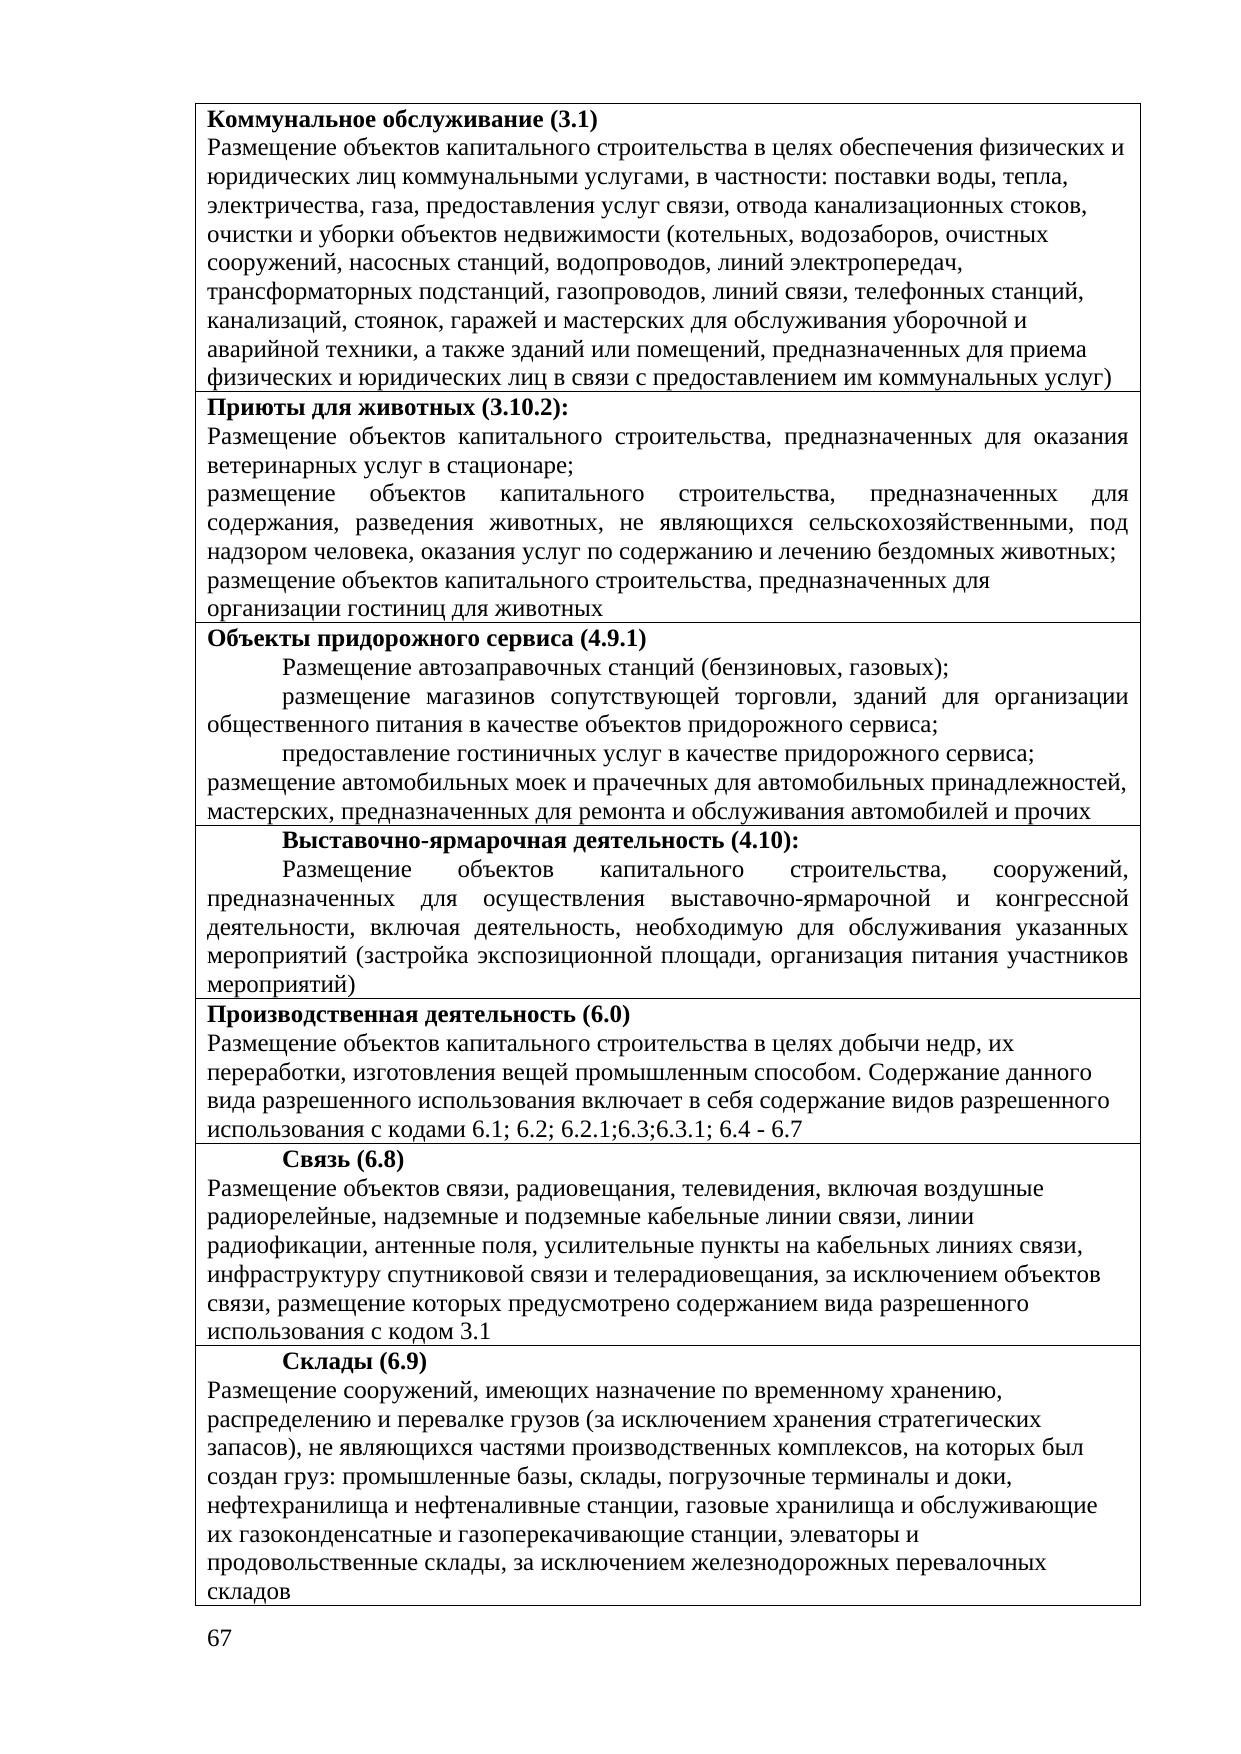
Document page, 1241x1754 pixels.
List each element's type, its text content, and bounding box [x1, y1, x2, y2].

table_cell Объекты придорожного сервиса (4.9.1) Размещение автозаправочных станций (бензиновых, газовых); размещение магазинов сопутствующей торговли, зданий для организации общественного питания в качестве объектов придорожного сервиса; предоставление гостиничных услуг в качестве придорожного сервиса; размещение автомобильных моек и прачечных для автомобильных принадлежностей, мастерских, предназначенных для ремонта и обслуживания автомобилей и прочих [196, 623, 1140, 824]
table_cell Связь (6.8) Размещение объектов связи, радиовещания, телевидения, включая воздушные радиорелейные, надземные и подземные кабельные линии связи, линии радиофикации, антенные поля, усилительные пункты на кабельных линиях связи, инфраструктуру спутниковой связи и телерадиовещания, за исключением объектов связи, размещение которых предусмотрено содержанием вида разрешенного использования с кодом 3.1 [196, 1144, 1140, 1345]
table_cell Приюты для животных (3.10.2): Размещение объектов капитального строительства, предназначенных для оказания ветеринарных услуг в стационаре; размещение объектов капитального строительства, предназначенных для содержания, разведения животных, не являющихся сельскохозяйственными, под надзором человека, оказания услуг по содержанию и лечению бездомных животных; размещение объектов капитального строительства, предназначенных для организации гостиниц для животных [196, 392, 1140, 622]
table_cell Выставочно-ярмарочная деятельность (4.10): Размещение объектов капитального строительства, сооружений, предназначенных для осуществления выставочно-ярмарочной и конгрессной деятельности, включая деятельность, необходимую для обслуживания указанных мероприятий (застройка экспозиционной площади, организация питания участников мероприятий) [196, 826, 1140, 998]
table_cell Склады (6.9) Размещение сооружений, имеющих назначение по временному хранению, распределению и перевалке грузов (за исключением хранения стратегических запасов), не являющихся частями производственных комплексов, на которых был создан груз: промышленные базы, склады, погрузочные терминалы и доки, нефтехранилища и нефтеналивные станции, газовые хранилища и обслуживающие их газоконденсатные и газоперекачивающие станции, элеваторы и продовольственные склады, за исключением железнодорожных перевалочных складов [196, 1346, 1140, 1605]
table_cell Производственная деятельность (6.0) Размещение объектов капитального строительства в целях добычи недр, их переработки, изготовления вещей промышленным способом. Содержание данного вида разрешенного использования включает в себя содержание видов разрешенного использования с кодами 6.1; 6.2; 6.2.1;6.3;6.3.1; 6.4 - 6.7 [196, 999, 1140, 1143]
table_cell Коммунальное обслуживание (3.1) Размещение объектов капитального строительства в целях обеспечения физических и юридических лиц коммунальными услугами, в частности: поставки воды, тепла, электричества, газа, предоставления услуг связи, отвода канализационных стоков, очистки и уборки объектов недвижимости (котельных, водозаборов, очистных сооружений, насосных станций, водопроводов, линий электропередач, трансформаторных подстанций, газопроводов, линий связи, телефонных станций, канализаций, стоянок, гаражей и мастерских для обслуживания уборочной и аварийной техники, а также зданий или помещений, предназначенных для приема физических и юридических лиц в связи с предоставлением им коммунальных услуг) [196, 104, 1140, 391]
